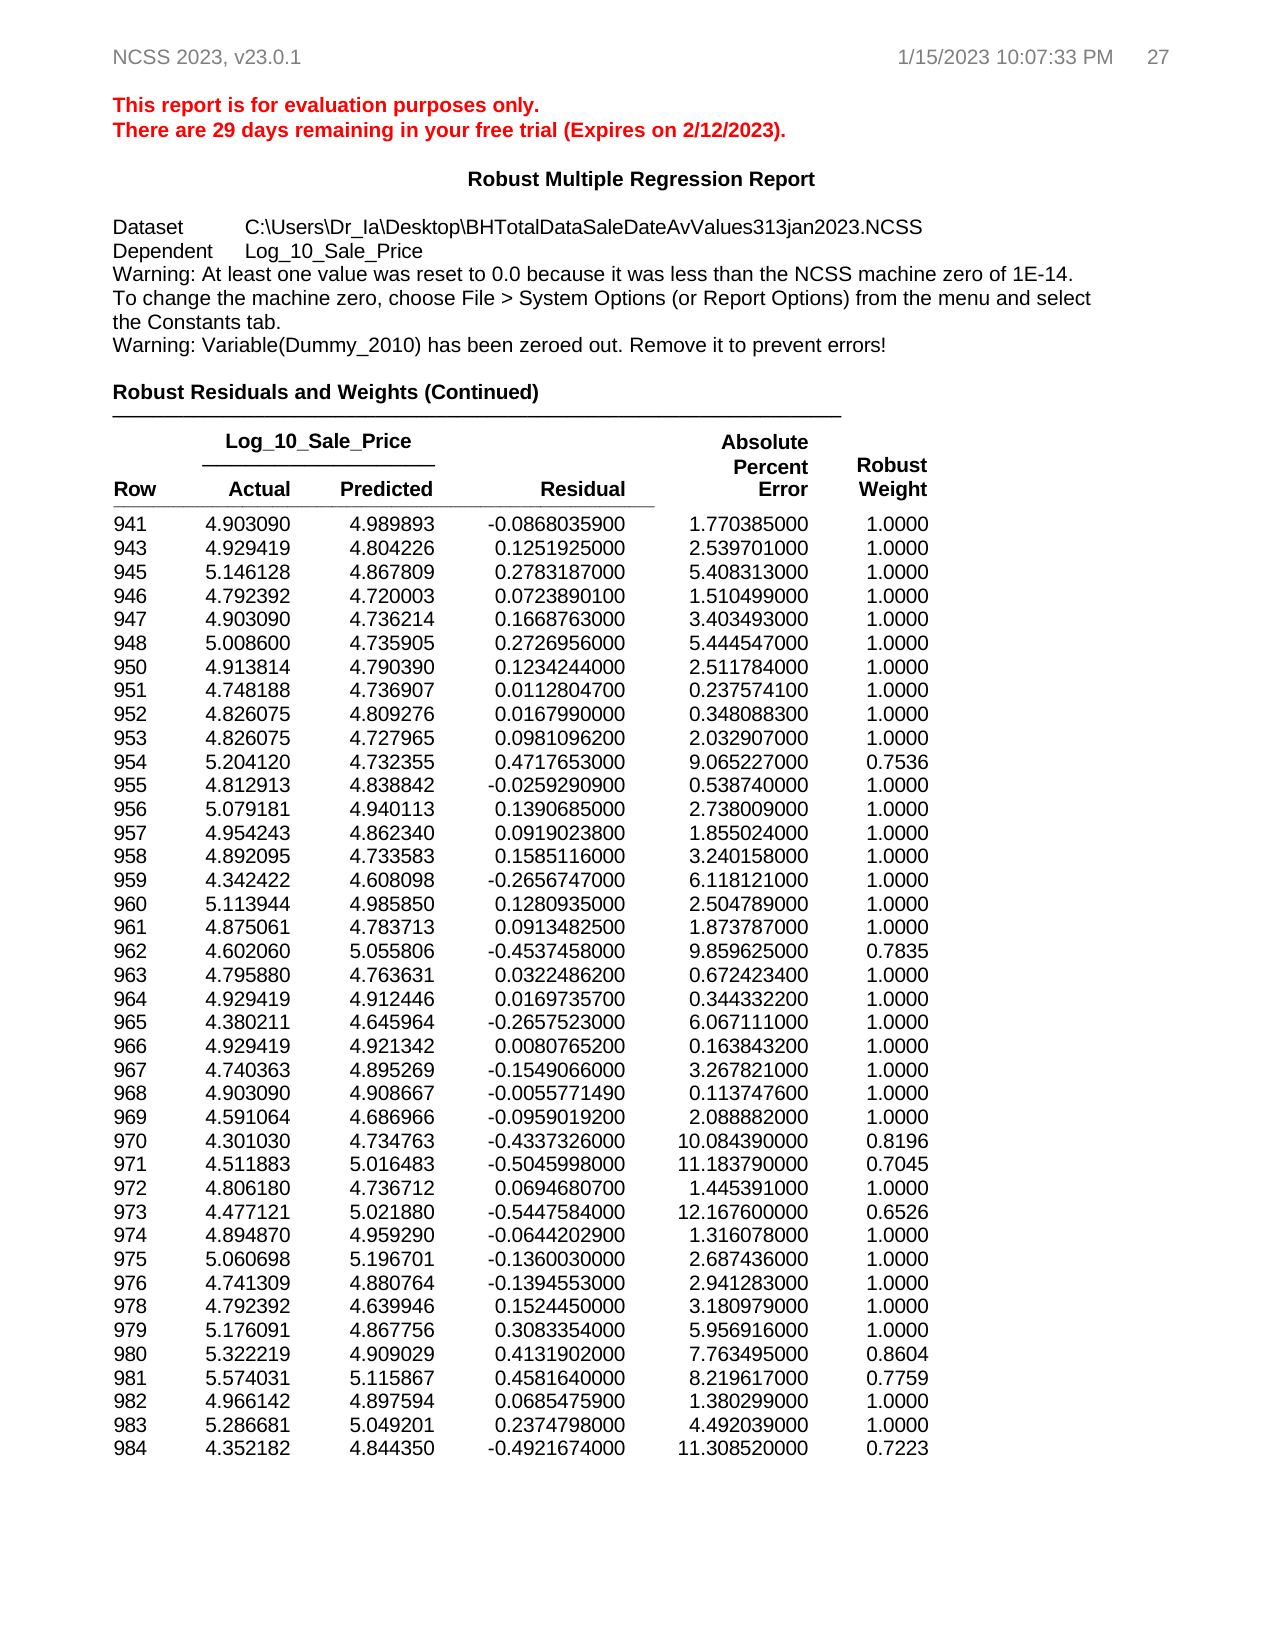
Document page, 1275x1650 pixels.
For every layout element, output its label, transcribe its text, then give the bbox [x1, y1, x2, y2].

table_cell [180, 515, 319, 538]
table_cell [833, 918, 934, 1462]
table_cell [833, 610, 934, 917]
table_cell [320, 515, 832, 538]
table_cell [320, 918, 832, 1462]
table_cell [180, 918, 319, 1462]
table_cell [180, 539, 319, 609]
text Robust Residuals and Weights (Continued) [112, 381, 1181, 404]
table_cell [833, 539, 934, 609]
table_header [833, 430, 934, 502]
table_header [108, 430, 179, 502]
text ──────────────────────────────────────────────────────────────────────── [112, 404, 1181, 428]
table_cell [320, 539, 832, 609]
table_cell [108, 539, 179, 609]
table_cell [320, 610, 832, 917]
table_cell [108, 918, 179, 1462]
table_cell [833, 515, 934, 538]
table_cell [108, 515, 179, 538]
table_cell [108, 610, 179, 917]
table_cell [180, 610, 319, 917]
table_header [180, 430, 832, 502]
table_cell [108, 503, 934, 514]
